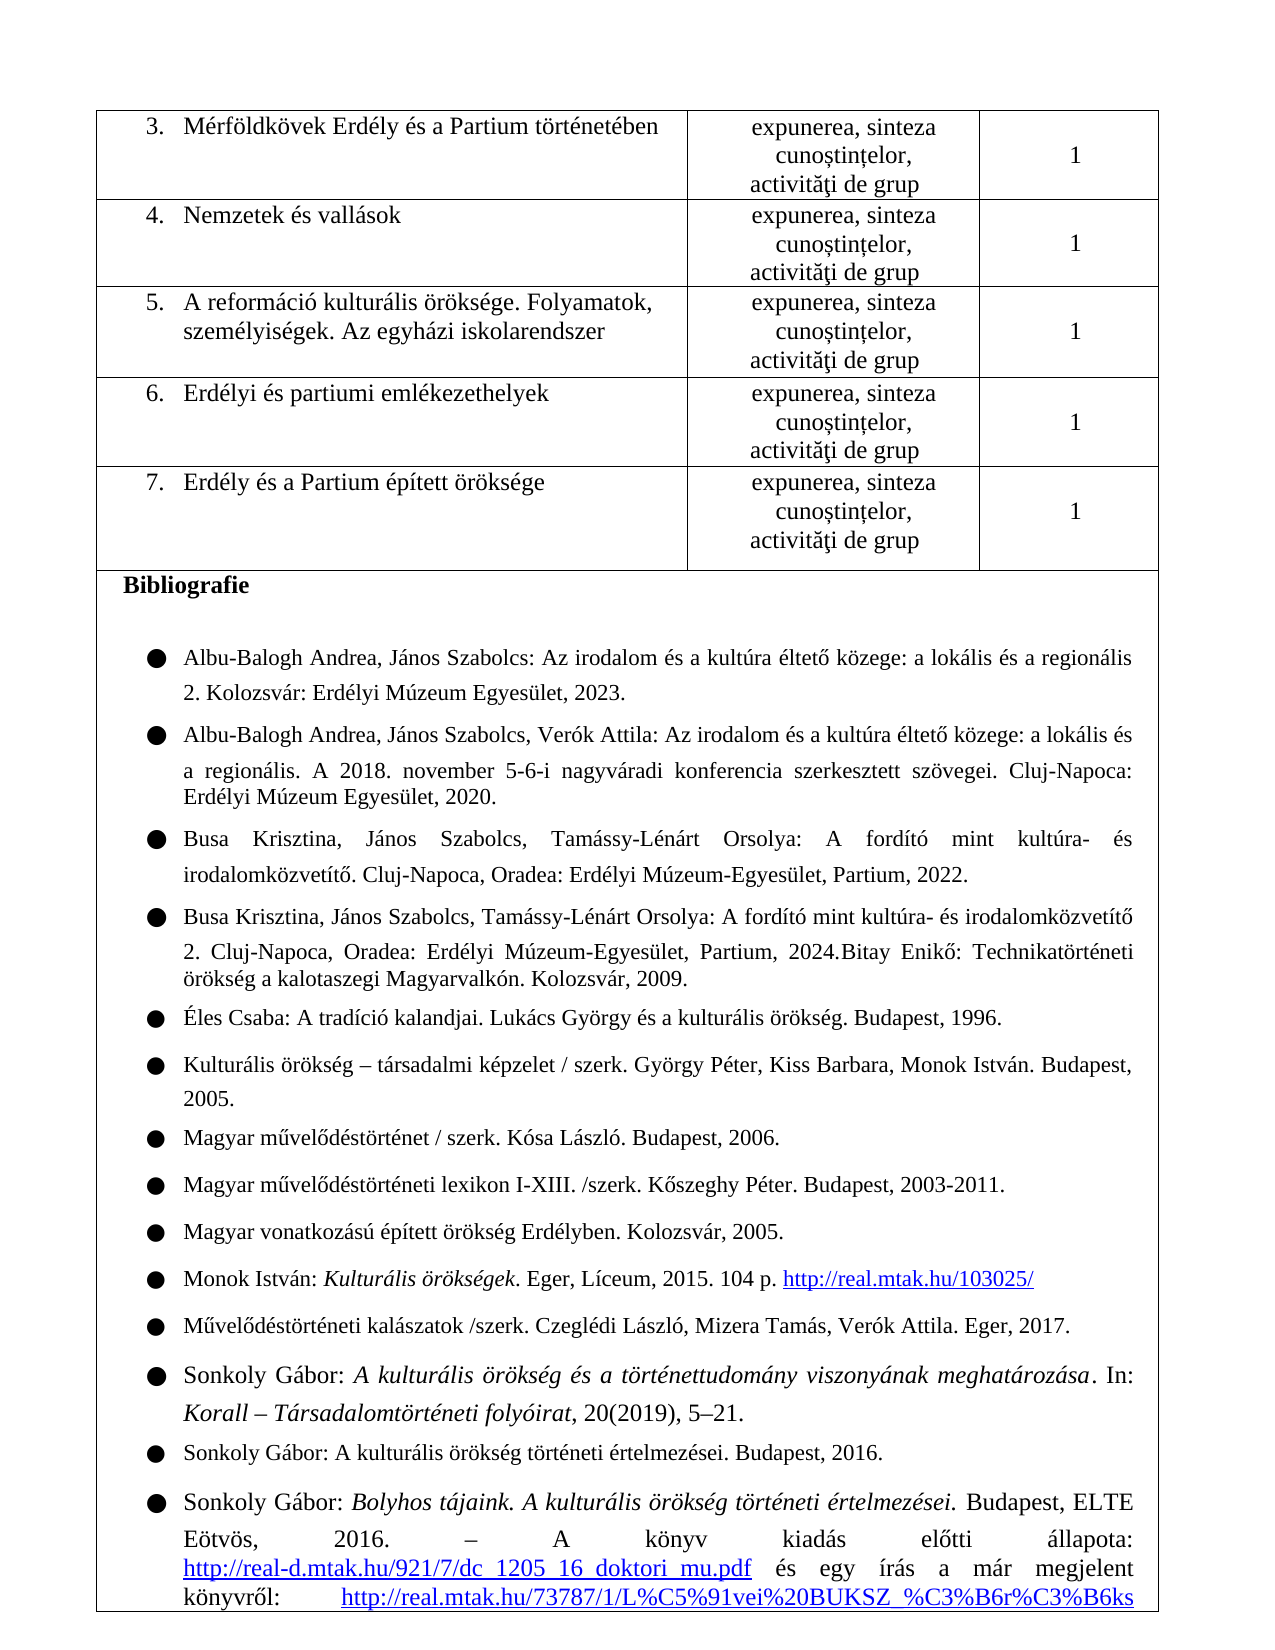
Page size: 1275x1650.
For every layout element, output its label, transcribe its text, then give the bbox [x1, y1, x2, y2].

table_cell expunerea, sinteza cunoștințelor, activităţi de grup [688, 378, 979, 466]
table_cell 1 [980, 287, 1158, 377]
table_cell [97, 571, 1158, 1611]
table_cell expunerea, sinteza cunoștințelor, activităţi de grup [688, 467, 979, 569]
table_cell Erdély és a Partium épített öröksége [97, 467, 687, 569]
table_cell 1 [980, 200, 1158, 286]
table_cell 1 [980, 467, 1158, 569]
table_cell Mérföldkövek Erdély és a Partium történetében [97, 111, 687, 199]
table_cell Nemzetek és vallások [97, 200, 687, 286]
table_cell 1 [980, 111, 1158, 199]
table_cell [688, 200, 979, 286]
table_cell Erdélyi és partiumi emlékezethelyek [97, 378, 687, 466]
table_cell 1 [980, 378, 1158, 466]
table_cell expunerea, sinteza cunoștințelor, activităţi de grup [688, 287, 979, 377]
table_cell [688, 111, 979, 199]
table_cell A reformáció kulturális öröksége. Folyamatok, személyiségek. Az egyházi iskolarendszer [97, 287, 687, 377]
